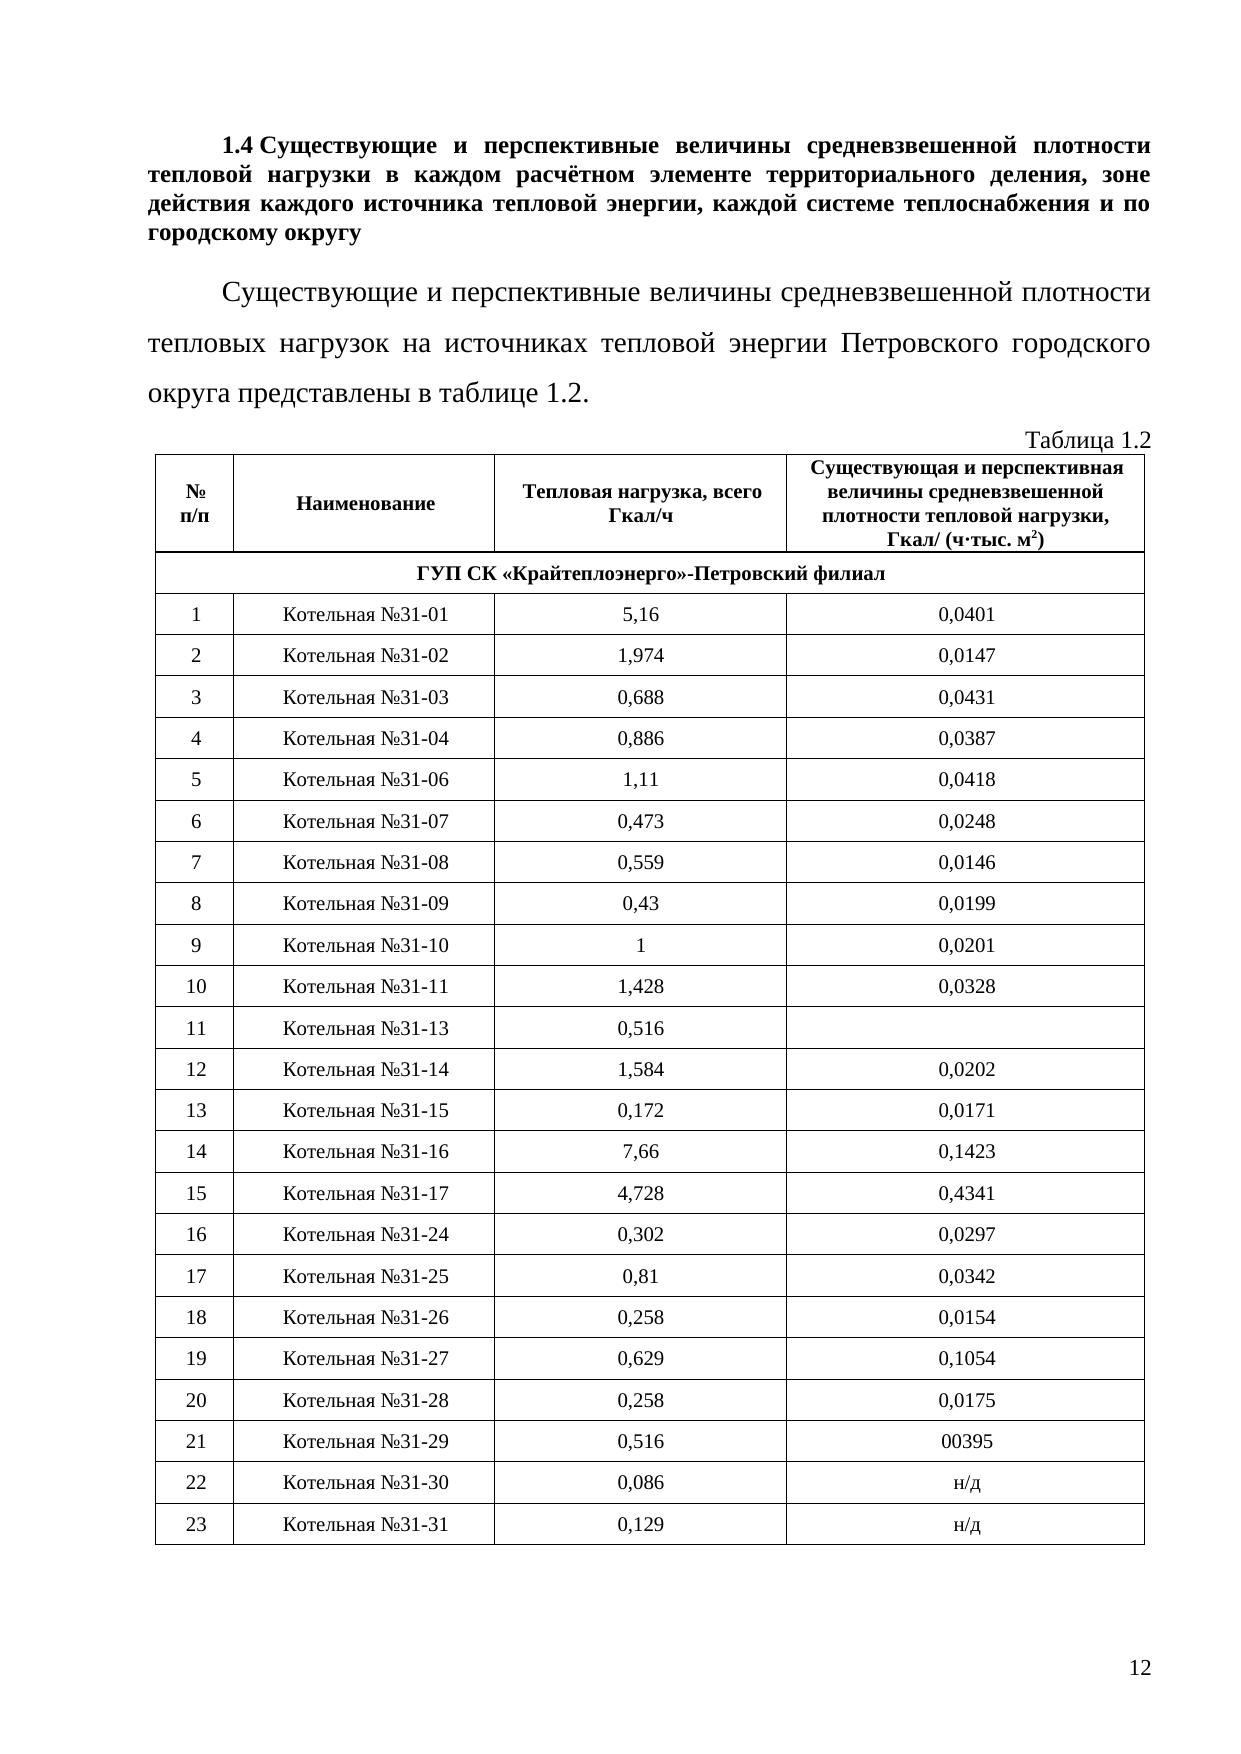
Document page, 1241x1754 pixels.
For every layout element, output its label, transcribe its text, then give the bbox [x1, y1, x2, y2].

table_cell 0,0147 [787, 635, 1144, 675]
table_cell 3 [156, 676, 233, 717]
table_cell Котельная №31-09 [234, 883, 494, 923]
table_cell Котельная №31-14 [234, 1049, 494, 1089]
table_header Наименование [234, 455, 494, 551]
table_cell 16 [156, 1214, 233, 1254]
table_cell [787, 1007, 1144, 1048]
table_cell 4,728 [495, 1173, 786, 1213]
table_cell 00395 [787, 1421, 1144, 1461]
table_cell Котельная №31-29 [234, 1421, 494, 1461]
table_cell 0,0146 [787, 842, 1144, 882]
table_cell 0,0401 [787, 594, 1144, 634]
table_cell 0,0202 [787, 1049, 1144, 1089]
table_cell 0,0297 [787, 1214, 1144, 1254]
table_cell 0,0201 [787, 925, 1144, 965]
table_cell 0,4341 [787, 1173, 1144, 1213]
table_cell 19 [156, 1338, 233, 1378]
table_cell Котельная №31-26 [234, 1297, 494, 1337]
table_cell 2 [156, 635, 233, 675]
table_cell Котельная №31-11 [234, 966, 494, 1006]
table_cell 0,1423 [787, 1131, 1144, 1172]
table_cell н/д [787, 1462, 1144, 1502]
table_cell 0,516 [495, 1007, 786, 1048]
table_cell 0,172 [495, 1090, 786, 1130]
table_cell 1,584 [495, 1049, 786, 1089]
table_cell 6 [156, 801, 233, 841]
table_cell 1 [495, 925, 786, 965]
table_cell 1,11 [495, 759, 786, 799]
table_cell 0,0171 [787, 1090, 1144, 1130]
table_header Тепловая нагрузка, всего Гкал/ч [495, 455, 786, 551]
table_cell Котельная №31-01 [234, 594, 494, 634]
subtitle Существующие и перспективные величины средневзвешенной плотности тепловой нагрузки в каждом расчётном элементе территориального деления, зоне действия каждого источника тепловой энергии, каждой системе теплоснабжения и по городскому округу [148, 131, 1152, 246]
table_cell Котельная №31-24 [234, 1214, 494, 1254]
table_cell ГУП СК «Крайтеплоэнерго»-Петровский филиал [156, 553, 1144, 593]
table_cell 7,66 [495, 1131, 786, 1172]
table_header № п/п [156, 455, 233, 551]
table_cell 0,0431 [787, 676, 1144, 717]
table_cell 20 [156, 1380, 233, 1420]
table_cell 1,974 [495, 635, 786, 675]
table_header Существующая и перспективная величины средневзвешенной плотности тепловой нагрузки, Гкал/ (ч·тыс. м2) [787, 455, 1144, 551]
table_cell 0,0387 [787, 718, 1144, 758]
table_cell Котельная №31-08 [234, 842, 494, 882]
table_cell 11 [156, 1007, 233, 1048]
table_cell 0,516 [495, 1421, 786, 1461]
table_cell 0,0175 [787, 1380, 1144, 1420]
table_cell 15 [156, 1173, 233, 1213]
table_cell 13 [156, 1090, 233, 1130]
table_cell 0,473 [495, 801, 786, 841]
text Существующие и перспективные величины средневзвешенной плотности тепловых нагрузок на источниках тепловой энергии Петровского городского округа представлены в таблице 1.2. [148, 274, 1152, 408]
table_cell 0,258 [495, 1380, 786, 1420]
table_cell 0,43 [495, 883, 786, 923]
table_cell 21 [156, 1421, 233, 1461]
table_cell 22 [156, 1462, 233, 1502]
table_cell Котельная №31-25 [234, 1255, 494, 1296]
table_cell 0,0418 [787, 759, 1144, 799]
table_cell 0,0342 [787, 1255, 1144, 1296]
table_cell Котельная №31-15 [234, 1090, 494, 1130]
table_cell н/д [787, 1504, 1144, 1544]
table_cell Котельная №31-30 [234, 1462, 494, 1502]
table_cell 0,559 [495, 842, 786, 882]
table_cell 4 [156, 718, 233, 758]
table_cell 1 [156, 594, 233, 634]
table_cell Котельная №31-10 [234, 925, 494, 965]
table_cell 0,0154 [787, 1297, 1144, 1337]
table_cell Котельная №31-04 [234, 718, 494, 758]
table_cell 1,428 [495, 966, 786, 1006]
table_cell Котельная №31-02 [234, 635, 494, 675]
text Таблица 1.2 [148, 425, 1152, 454]
table_cell 0,0248 [787, 801, 1144, 841]
table_cell 0,886 [495, 718, 786, 758]
table_cell 14 [156, 1131, 233, 1172]
table_cell 0,258 [495, 1297, 786, 1337]
table_cell Котельная №31-27 [234, 1338, 494, 1378]
table_cell 5 [156, 759, 233, 799]
table_cell 10 [156, 966, 233, 1006]
table_cell 0,129 [495, 1504, 786, 1544]
table_cell 9 [156, 925, 233, 965]
table_cell 0,81 [495, 1255, 786, 1296]
table_cell 17 [156, 1255, 233, 1296]
table_cell 5,16 [495, 594, 786, 634]
table_cell 8 [156, 883, 233, 923]
table_cell 18 [156, 1297, 233, 1337]
table_cell Котельная №31-28 [234, 1380, 494, 1420]
table_cell Котельная №31-17 [234, 1173, 494, 1213]
table_cell Котельная №31-06 [234, 759, 494, 799]
table_cell 0,0199 [787, 883, 1144, 923]
table_cell 12 [156, 1049, 233, 1089]
table_cell Котельная №31-07 [234, 801, 494, 841]
table_cell 0,302 [495, 1214, 786, 1254]
table_cell Котельная №31-31 [234, 1504, 494, 1544]
table_cell 7 [156, 842, 233, 882]
table_cell Котельная №31-13 [234, 1007, 494, 1048]
table_cell 0,688 [495, 676, 786, 717]
table_cell Котельная №31-03 [234, 676, 494, 717]
table_cell 0,629 [495, 1338, 786, 1378]
table_cell 0,1054 [787, 1338, 1144, 1378]
table_cell Котельная №31-16 [234, 1131, 494, 1172]
table_cell 23 [156, 1504, 233, 1544]
table_cell 0,0328 [787, 966, 1144, 1006]
table_cell 0,086 [495, 1462, 786, 1502]
